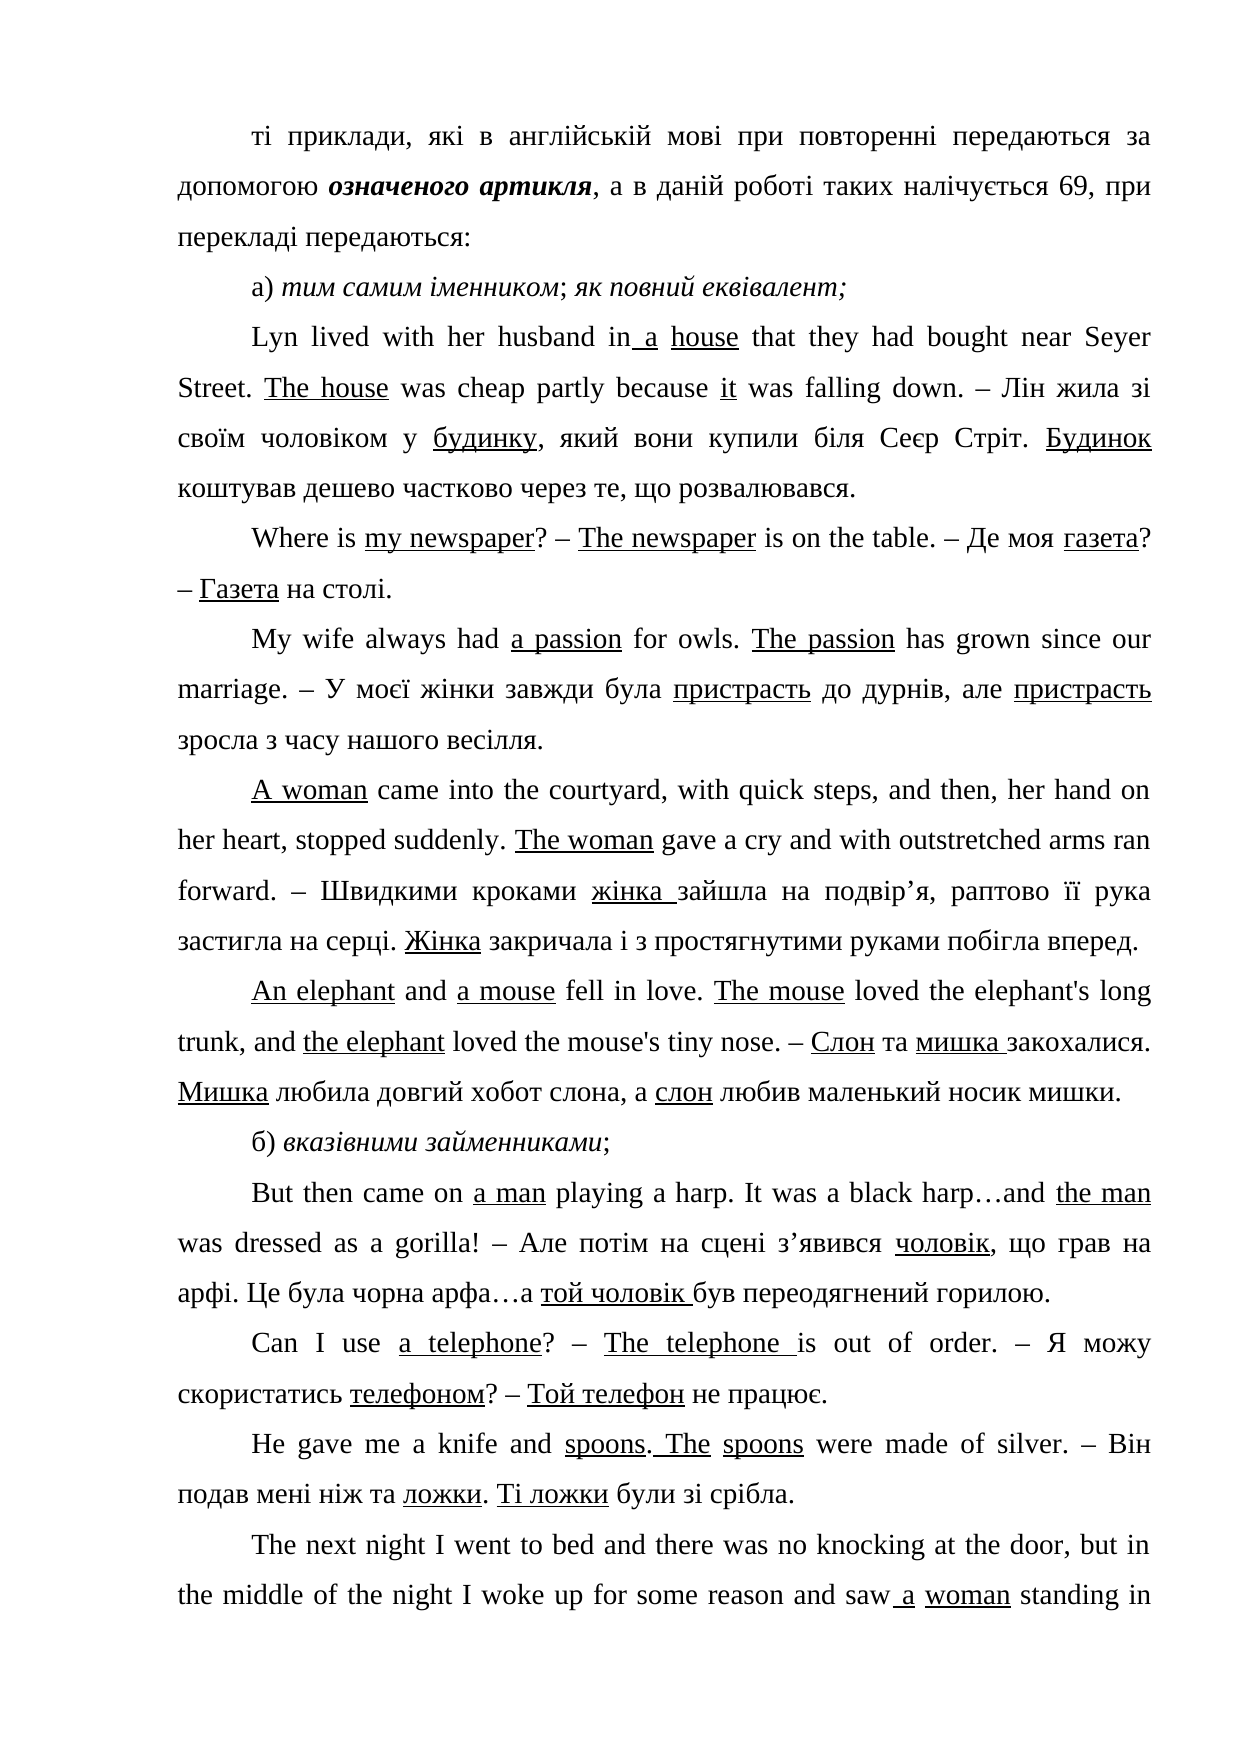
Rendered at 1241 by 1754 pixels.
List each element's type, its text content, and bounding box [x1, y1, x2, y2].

text б) вказівними займенниками; [177, 1124, 1152, 1158]
text Where is my newspaper? – The newspaper is on the table. – Де моя газета? – Газета на столі. [177, 521, 1152, 604]
text Can I use a telephone? – The telephone is out of order. – Я можу скористатись телефоном? – Той телефон не працює. [177, 1326, 1152, 1409]
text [177, 1527, 1152, 1611]
text He gave me a knife and spoons. The spoons were made of silver. – Він подав мені ніж та ложки. Ті ложки були зі срібла. [177, 1426, 1152, 1510]
text But then came on a man playing a harp. It was a black harp…and the man was dressed as a gorilla! – Але потім на сцені з’явився чоловік, що грав на арфі. Це була чорна арфа…а той чоловік був переодягнений горилою. [177, 1175, 1152, 1309]
text An elephant and a mouse fell in love. The mouse loved the elephant's long trunk, and the elephant loved the mouse's tiny nose. – Слон та мишка закохалися. Мишка любила довгий хобот слона, а слон любив маленький носик мишки. [177, 973, 1152, 1108]
text ті приклади, які в англійській мові при повторенні передаються за допомогою означеного артикля, а в даній роботі таких налічується 69, при перекладі передаються: [177, 118, 1152, 252]
text My wife always had a passion for owls. The passion has grown since our marriage. – У моєї жінки завжди була пристрасть до дурнів, але пристрасть зросла з часу нашого весілля. [177, 621, 1152, 755]
text а) тим самим іменником; як повний еквівалент; [177, 269, 1152, 303]
text A woman came into the courtyard, with quick steps, and then, her hand on her heart, stopped suddenly. The woman gave a cry and with outstretched arms ran forward. – Швидкими кроками жінка зайшла на подвір’я, раптово її рука застигла на серці. Жінка закричала і з простягнутими руками побігла вперед. [177, 772, 1152, 957]
text Lyn lived with her husband in a house that they had bought near Seyer Street. The house was cheap partly because it was falling down. – Лін жила зі своїм чоловіком у будинку, який вони купили біля Сеєр Стріт. Будинок коштував дешево частково через те, що розвалювався. [177, 319, 1152, 504]
